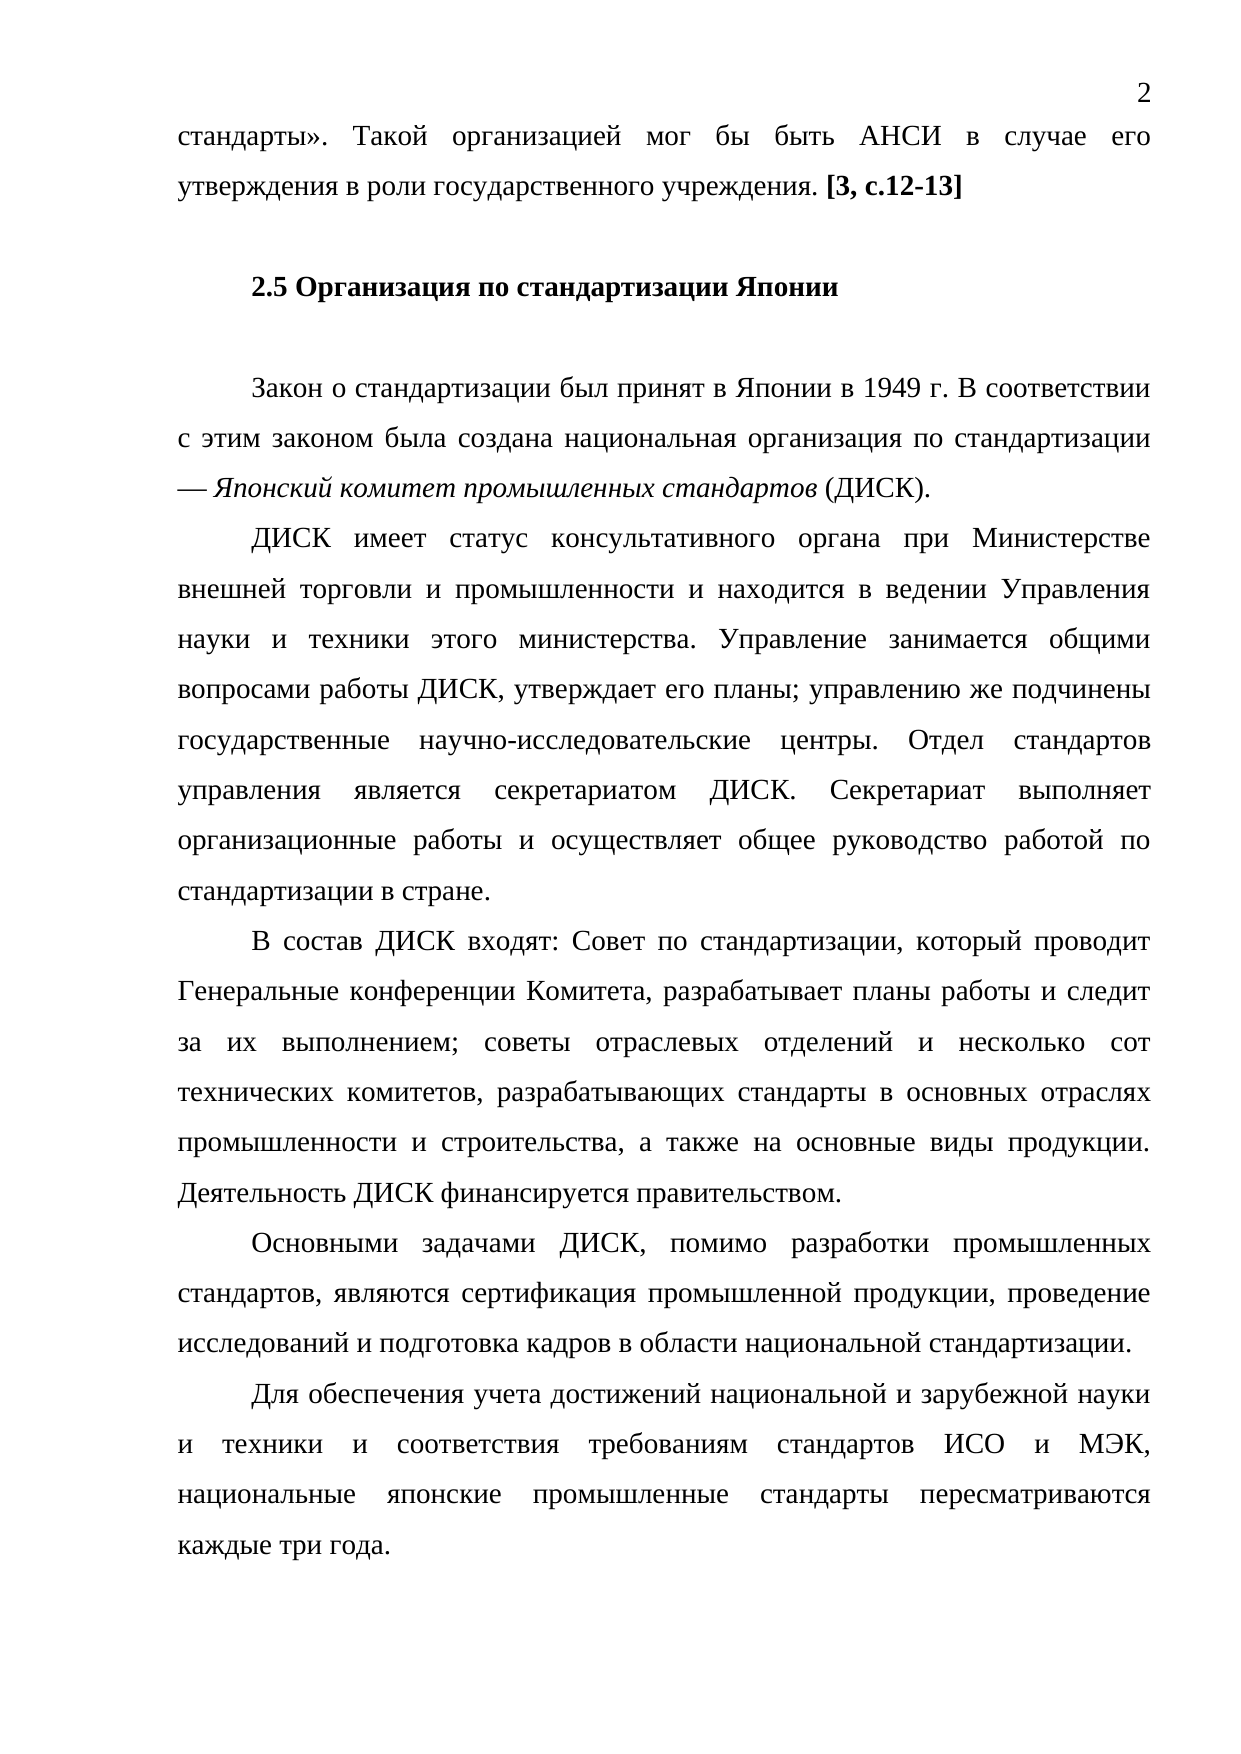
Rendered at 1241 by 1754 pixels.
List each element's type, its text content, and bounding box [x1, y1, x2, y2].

text Закон о стандартизации был принят в Японии в 1949 г. В соответствии с этим законом была создана национальная организация по стандартизации — Японский комитет промышленных стандартов (ДИСК). [177, 370, 1152, 504]
subtitle 2.5 Организация по стандартизации Японии [177, 269, 1152, 303]
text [177, 118, 1152, 202]
text Для обеспечения учета достижений национальной и зарубежной науки и техники и соответствия требованиям стандартов ИСО и МЭК, национальные японские промышленные стандарты пересматриваются каждые три года. [177, 1376, 1152, 1560]
text В состав ДИСК входят: Совет по стандартизации, который проводит Генеральные конференции Комитета, разрабатывает планы работы и следит за их выполнением; советы отраслевых отделений и несколько сот технических комитетов, разрабатывающих стандарты в основных отраслях промышленности и строительства, а также на основные виды продукции. Деятельность ДИСК финансируется правительством. [177, 923, 1152, 1208]
text ДИСК имеет статус консультативного органа при Министерстве внешней торговли и промышленности и находится в ведении Управления науки и техники этого министерства. Управление занимается общими вопросами работы ДИСК, утверждает его планы; управлению же подчинены государственные научно-исследовательские центры. Отдел стандартов управления является секретариатом ДИСК. Секретариат выполняет организационные работы и осуществляет общее руководство работой по стандартизации в стране. [177, 521, 1152, 906]
text Основными задачами ДИСК, помимо разработки промышленных стандартов, являются сертификация промышленной продукции, проведение исследований и подготовка кадров в области национальной стандартизации. [177, 1225, 1152, 1359]
